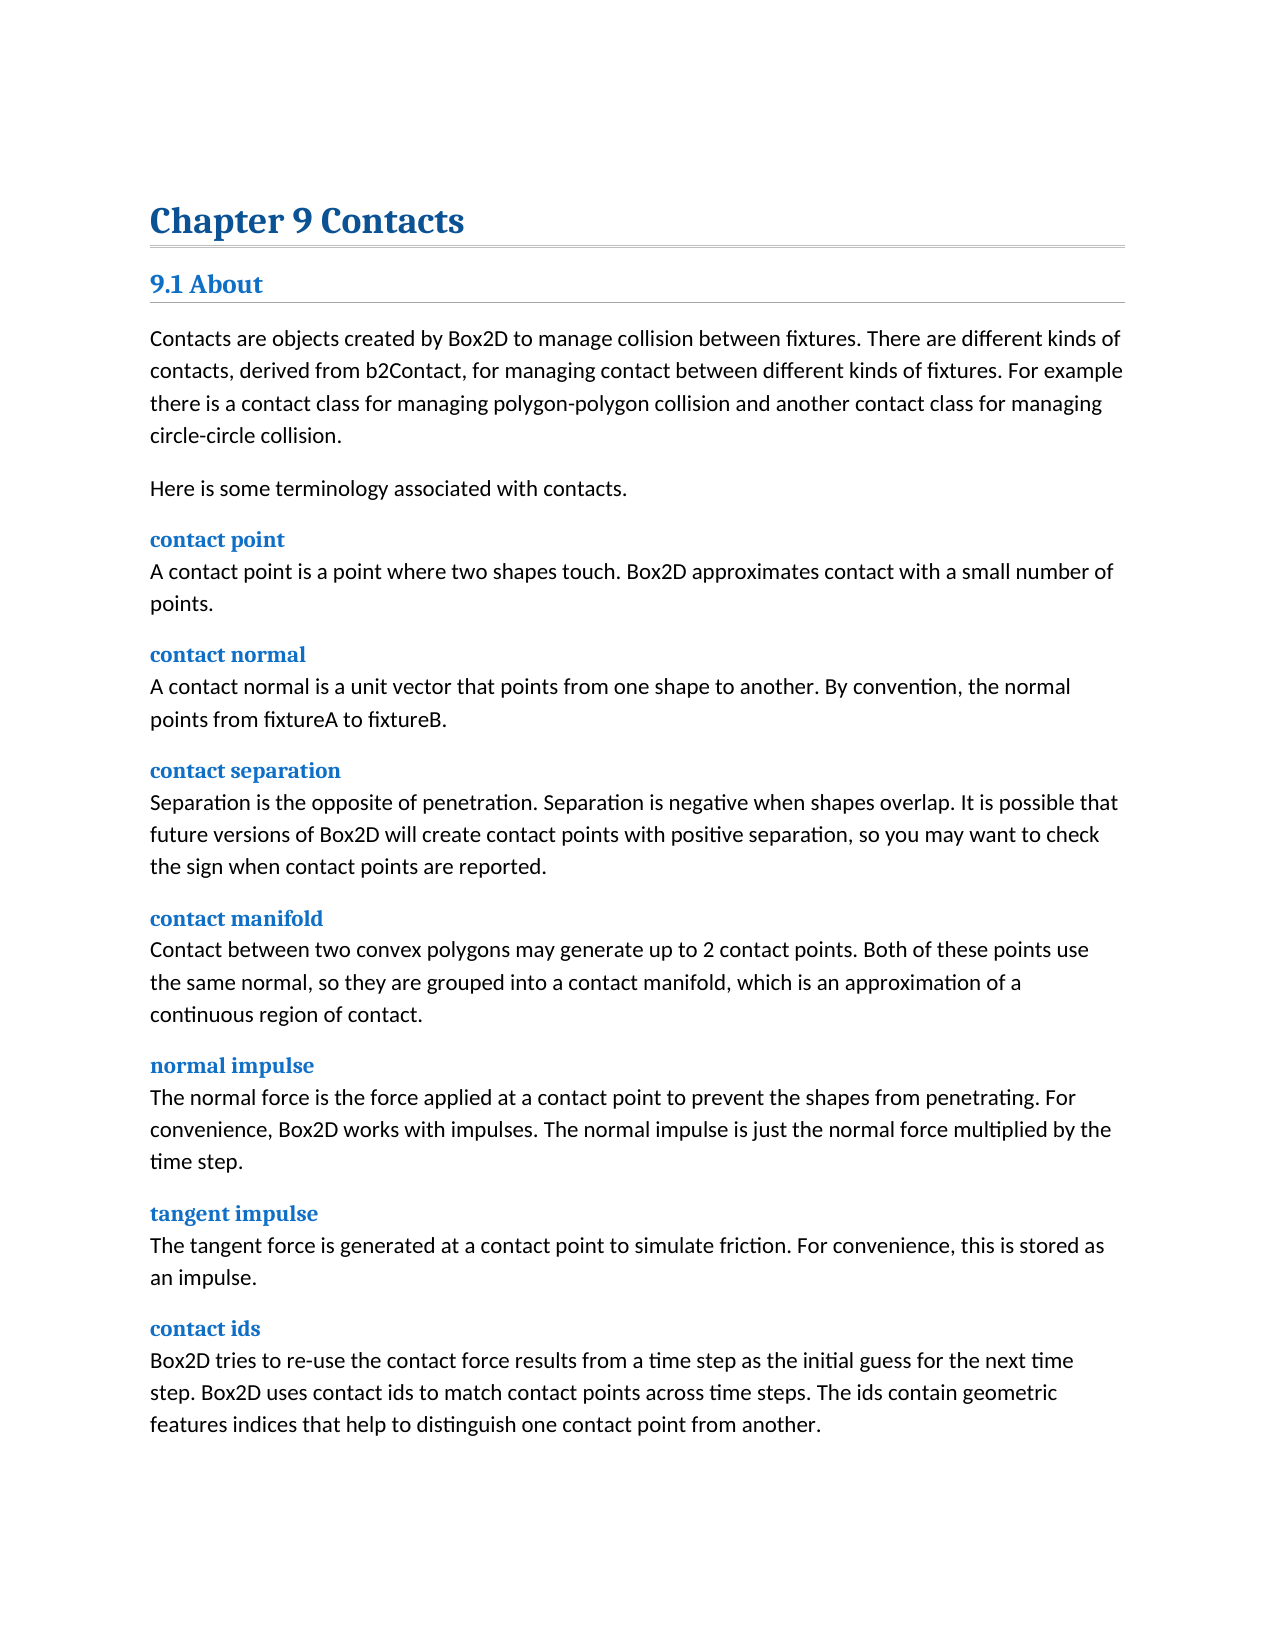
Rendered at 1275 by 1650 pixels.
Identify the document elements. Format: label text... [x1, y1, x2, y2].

text Here is some terminology associated with contacts. [150, 474, 1125, 502]
subtitle contact normal [150, 642, 1125, 669]
text The normal force is the force applied at a contact point to prevent the shapes from penetrating. For convenience, Box2D works with impulses. The normal impulse is just the normal force multiplied by the time step. [150, 1083, 1125, 1176]
subtitle contact separation [150, 758, 1125, 784]
text A contact normal is a unit vector that points from one shape to another. By convention, the normal points from fixtureA to fixtureB. [150, 672, 1125, 733]
subtitle contact point [150, 527, 1125, 553]
text Separation is the opposite of penetration. Separation is negative when shapes overlap. It is possible that future versions of Box2D will create contact points with positive separation, so you may want to check the sign when contact points are reported. [150, 788, 1125, 880]
subtitle contact manifold [150, 905, 1125, 932]
text Contact between two convex polygons may generate up to 2 contact points. Both of these points use the same normal, so they are grouped into a contact manifold, which is an approximation of a continuous region of contact. [150, 936, 1125, 1028]
subtitle normal impulse [150, 1053, 1125, 1079]
text Box2D tries to re-use the contact force results from a time step as the initial guess for the next time step. Box2D uses contact ids to match contact points across time steps. The ids contain geometric features indices that help to distinguish one contact point from another. [150, 1346, 1125, 1438]
text The tangent force is generated at a contact point to simulate friction. For convenience, this is stored as an impulse. [150, 1231, 1125, 1291]
text Contacts are objects created by Box2D to manage collision between fixtures. There are different kinds of contacts, derived from b2Contact, for managing contact between different kinds of fixtures. For example there is a contact class for managing polygon-polygon collision and another contact class for managing circle-circle collision. [150, 324, 1125, 449]
text A contact point is a point where two shapes touch. Box2D approximates contact with a small number of points. [150, 557, 1125, 617]
subtitle contact ids [150, 1316, 1125, 1342]
subtitle About [150, 269, 1125, 302]
subtitle tangent impulse [150, 1201, 1125, 1227]
subtitle Contacts [150, 200, 1125, 245]
